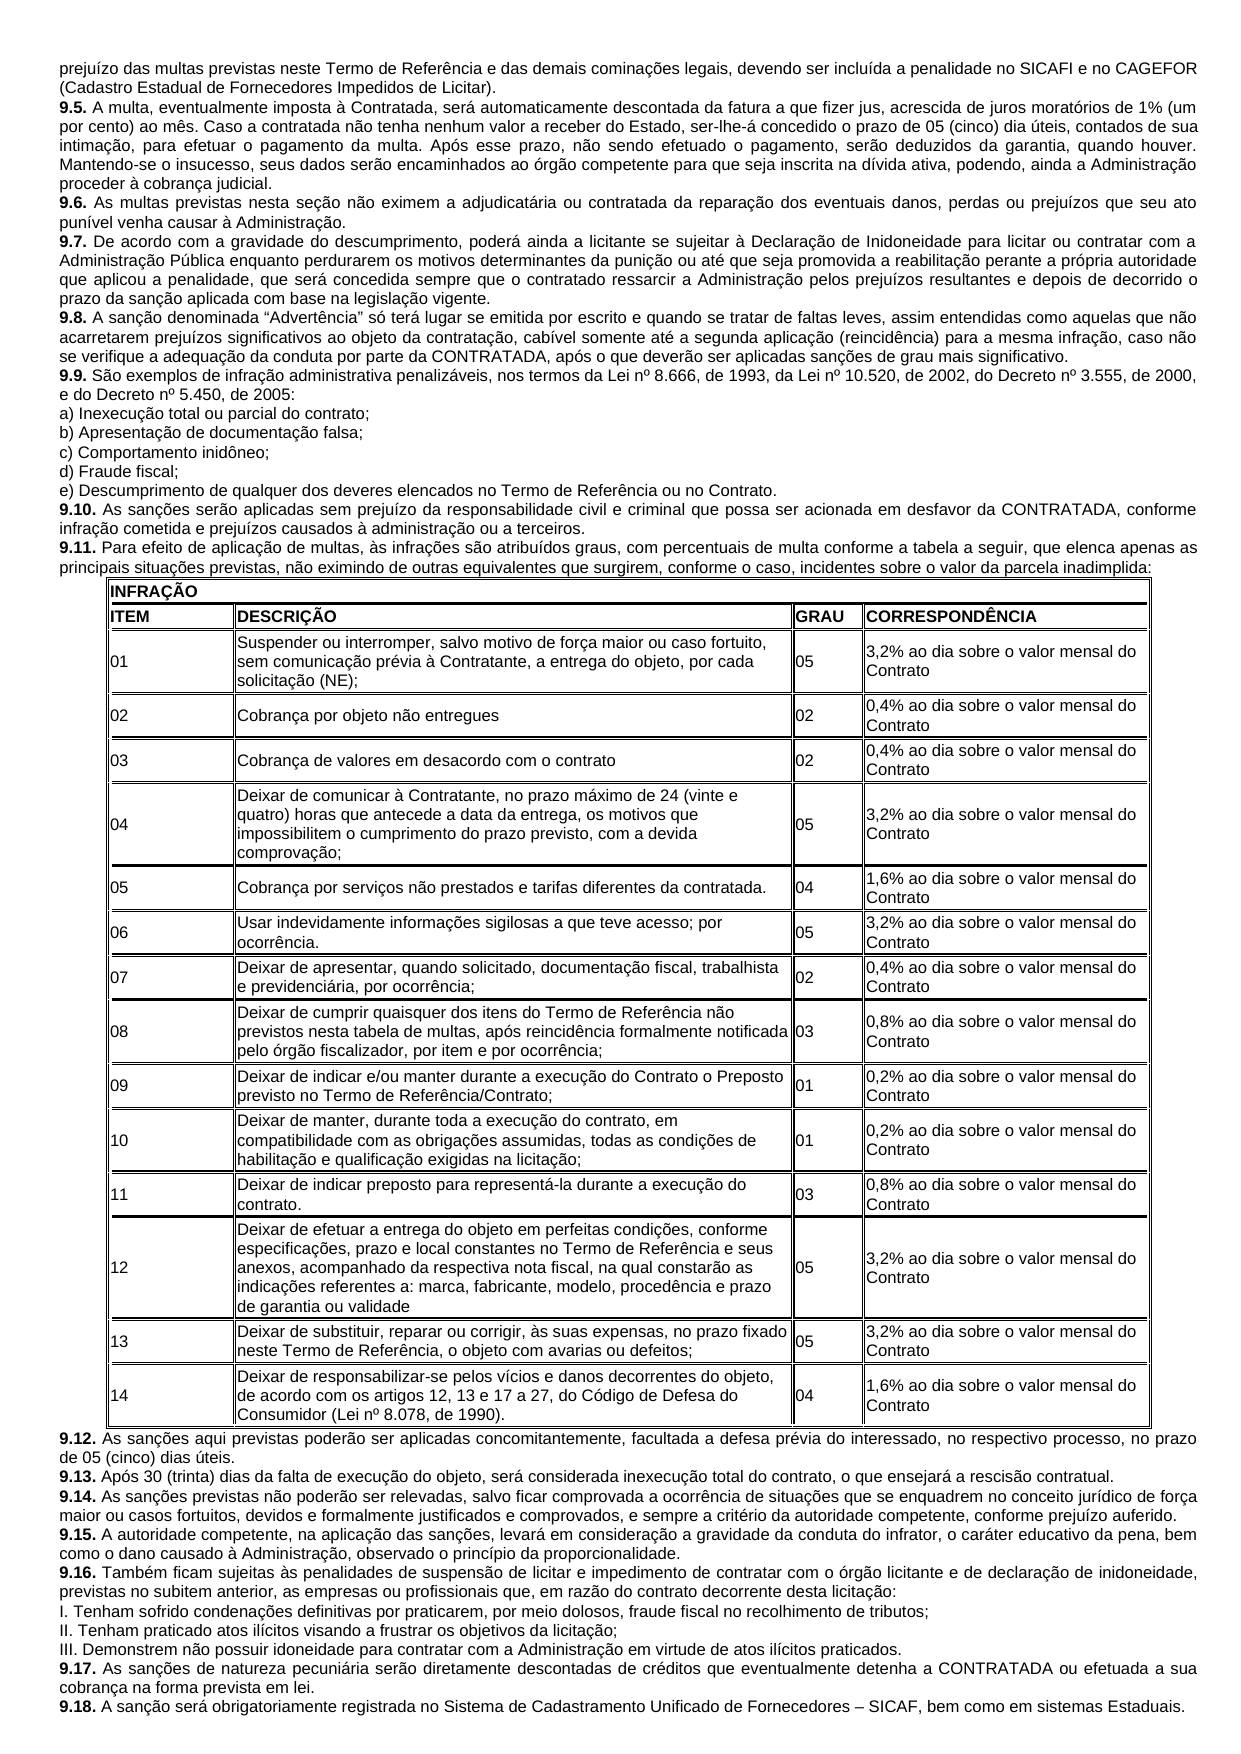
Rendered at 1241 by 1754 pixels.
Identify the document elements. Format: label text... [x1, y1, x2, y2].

table_cell Cobrança de valores em desacordo com o contrato [236, 740, 791, 781]
table_cell Usar indevidamente informações sigilosas a que teve acesso; por ocorrência. [236, 912, 791, 953]
text 9.7. De acordo com a gravidade do descumprimento, poderá ainda a licitante se sujeitar à Declaração de Inidoneidade para licitar ou contratar com a Administração Pública enquanto perdurarem os motivos determinantes da punição ou até que seja promovida a reabilitação perante a própria autoridade que aplicou a penalidade, que será concedida sempre que o contratado ressarcir a Administração pelos prejuízos resultantes e depois de decorrido o prazo da sanção aplicada com base na legislação vigente. [59, 232, 1199, 308]
table_cell 0,4% ao dia sobre o valor mensal do Contrato [865, 691, 1149, 736]
text 9.12. As sanções aqui previstas poderão ser aplicadas concomitantemente, facultada a defesa prévia do interessado, no respectivo processo, no prazo de 05 (cinco) dias úteis. [59, 1429, 1199, 1467]
table_cell Deixar de responsabilizar-se pelos vícios e danos decorrentes do objeto, de acordo com os artigos 12, 13 e 17 a 27, do Código de Defesa do Consumidor (Lei nº 8.078, de 1990). [235, 1362, 793, 1426]
table_cell 04 [795, 867, 862, 908]
table_cell 02 [795, 957, 862, 998]
text 9.5. A multa, eventualmente imposta à Contratada, será automaticamente descontada da fatura a que fizer jus, acrescida de juros moratórios de 1% (um por cento) ao mês. Caso a contratada não tenha nenhum valor a receber do Estado, ser-lhe-á concedido o prazo de 05 (cinco) dia úteis, contados de sua intimação, para efetuar o pagamento da multa. Após esse prazo, não sendo efetuado o pagamento, serão deduzidos da garantia, quando houver. Mantendo-se o insucesso, seus dados serão encaminhados ao órgão competente para que seja inscrita na dívida ativa, podendo, ainda a Administração proceder à cobrança judicial. [59, 97, 1199, 193]
table_cell 08 [108, 998, 233, 1062]
table_cell 01 [795, 1065, 862, 1106]
text e) Descumprimento de qualquer dos deveres elencados no Termo de Referência ou no Contrato. [59, 481, 1199, 500]
table_cell 3,2% ao dia sobre o valor mensal do Contrato [864, 628, 1150, 691]
table_cell 04 [793, 1365, 863, 1426]
table_cell 02 [109, 691, 233, 736]
text 9.13. Após 30 (trinta) dias da falta de execução do objeto, será considerada inexecução total do contrato, o que ensejará a rescisão contratual. [59, 1467, 1199, 1486]
text 9.11. Para efeito de aplicação de multas, às infrações são atribuídos graus, com percentuais de multa conforme a tabela a seguir, que elenca apenas as principais situações previstas, não eximindo de outras equivalentes que surgirem, conforme o caso, incidentes sobre o valor da parcela inadimplida: [59, 538, 1199, 577]
table_cell Deixar de indicar e/ou manter durante a execução do Contrato o Preposto previsto no Termo de Referência/Contrato; [236, 1065, 791, 1106]
table_cell 05 [109, 864, 233, 908]
table_cell ITEM [109, 602, 233, 628]
table_cell Deixar de apresentar, quando solicitado, documentação fiscal, trabalhista e previdenciária, por ocorrência; [236, 957, 791, 998]
table_cell GRAU [795, 605, 862, 628]
table_cell 05 [795, 631, 862, 691]
table_cell 14 [108, 1362, 234, 1426]
table_cell 0,4% ao dia sobre o valor mensal do Contrato [865, 953, 1149, 998]
text 9.14. As sanções previstas não poderão ser relevadas, salvo ficar comprovada a ocorrência de situações que se enquadrem no conceito jurídico de força maior ou casos fortuitos, devidos e formalmente justificados e comprovados, e sempre a critério da autoridade competente, conforme prejuízo auferido. [59, 1486, 1199, 1525]
text 9.8. A sanção denominada “Advertência” só terá lugar se emitida por escrito e quando se tratar de faltas leves, assim entendidas como aquelas que não acarretarem prejuízos significativos ao objeto da contratação, cabível somente até a segunda aplicação (reincidência) para a mesma infração, caso não se verifique a adequação da conduta por parte da CONTRATADA, após o que deverão ser aplicadas sanções de grau mais significativo. [59, 308, 1199, 366]
table_cell 03 [795, 1001, 862, 1062]
table_cell Cobrança por serviços não prestados e tarifas diferentes da contratada. [236, 867, 791, 908]
table_cell 04 [108, 781, 234, 864]
text I. Tenham sofrido condenações definitivas por praticarem, por meio dolosos, fraude fiscal no recolhimento de tributos; [59, 1601, 1199, 1621]
table_cell Deixar de substituir, reparar ou corrigir, às suas expensas, no prazo fixado neste Termo de Referência, o objeto com avarias ou defeitos; [236, 1321, 791, 1362]
table_cell 05 [795, 784, 862, 864]
table_cell 0,4% ao dia sobre o valor mensal do Contrato [865, 736, 1149, 781]
table_cell 3,2% ao dia sobre o valor mensal do Contrato [864, 781, 1150, 864]
table_cell 03 [795, 1174, 862, 1215]
table_cell 03 [109, 736, 233, 781]
table_cell 1,6% ao dia sobre o valor mensal do Contrato [864, 1362, 1150, 1426]
table_cell Deixar de cumprir quaisquer dos itens do Termo de Referência não previstos nesta tabela de multas, após reincidência formalmente notificada pelo órgão fiscalizador, por item e por ocorrência; [236, 1001, 791, 1062]
text c) Comportamento inidôneo; [59, 442, 1199, 462]
text 9.10. As sanções serão aplicadas sem prejuízo da responsabilidade civil e criminal que possa ser acionada em desfavor da CONTRATADA, conforme infração cometida e prejuízos causados à administração ou a terceiros. [59, 500, 1199, 538]
text 9.17. As sanções de natureza pecuniária serão diretamente descontadas de créditos que eventualmente detenha a CONTRATADA ou efetuada a sua cobrança na forma prevista em lei. [59, 1659, 1199, 1697]
table_cell 01 [108, 628, 234, 691]
text a) Inexecução total ou parcial do contrato; [59, 404, 1199, 423]
table_cell 11 [109, 1170, 233, 1215]
table_cell 09 [108, 1062, 234, 1106]
text 9.18. A sanção será obrigatoriamente registrada no Sistema de Cadastramento Unificado de Fornecedores – SICAF, bem como em sistemas Estaduais. [59, 1697, 1199, 1716]
table_cell 06 [109, 909, 233, 953]
text 9.9. São exemplos de infração administrativa penalizáveis, nos termos da Lei nº 8.666, de 1993, da Lei nº 10.520, de 2002, do Decreto nº 3.555, de 2000, e do Decreto nº 5.450, de 2005: [59, 366, 1199, 404]
table_header INFRAÇÃO [109, 580, 1149, 602]
table_cell Suspender ou interromper, salvo motivo de força maior ou caso fortuito, sem comunicação prévia à Contratante, a entrega do objeto, por cada solicitação (NE); [236, 631, 791, 691]
text 9.15. A autoridade competente, na aplicação das sanções, levará em consideração a gravidade da conduta do infrator, o caráter educativo da pena, bem como o dano causado à Administração, observado o princípio da proporcionalidade. [59, 1525, 1199, 1563]
text d) Fraude fiscal; [59, 462, 1199, 481]
table_cell 07 [109, 953, 233, 998]
table_cell Deixar de comunicar à Contratante, no prazo máximo de 24 (vinte e quatro) horas que antecede a data da entrega, os motivos que impossibilitem o cumprimento do prazo previsto, com a devida comprovação; [236, 784, 791, 864]
table_cell 3,2% ao dia sobre o valor mensal do Contrato [865, 1317, 1149, 1362]
table_cell 10 [109, 1106, 233, 1170]
table_cell 02 [795, 740, 862, 781]
table_cell Deixar de indicar preposto para representá-la durante a execução do contrato. [236, 1174, 791, 1215]
table_cell 3,2% ao dia sobre o valor mensal do Contrato [865, 909, 1149, 953]
table_cell 0,2% ao dia sobre o valor mensal do Contrato [865, 1106, 1149, 1170]
text 9.16. Também ficam sujeitas às penalidades de suspensão de licitar e impedimento de contratar com o órgão licitante e de declaração de inidoneidade, previstas no subitem anterior, as empresas ou profissionais que, em razão do contrato decorrente desta licitação: [59, 1563, 1199, 1601]
table_cell 1,6% ao dia sobre o valor mensal do Contrato [865, 864, 1149, 908]
text b) Apresentação de documentação falsa; [59, 423, 1199, 442]
table_cell 05 [795, 912, 862, 953]
table_cell 12 [109, 1215, 233, 1317]
table_cell 05 [795, 1321, 862, 1362]
table_cell 0,2% ao dia sobre o valor mensal do Contrato [864, 1062, 1150, 1106]
table_cell 05 [795, 1218, 862, 1317]
table_cell 01 [795, 1110, 862, 1170]
table_cell 02 [795, 695, 862, 736]
table_cell Deixar de manter, durante toda a execução do contrato, em compatibilidade com as obrigações assumidas, todas as condições de habilitação e qualificação exigidas na licitação; [236, 1110, 791, 1170]
table_cell DESCRIÇÃO [236, 605, 791, 628]
table_cell Deixar de efetuar a entrega do objeto em perfeitas condições, conforme especificações, prazo e local constantes no Termo de Referência e seus anexos, acompanhado da respectiva nota fiscal, na qual constarão as indicações referentes a: marca, fabricante, modelo, procedência e prazo de garantia ou validade [236, 1218, 791, 1317]
text III. Demonstrem não possuir idoneidade para contratar com a Administração em virtude de atos ilícitos praticados. [59, 1640, 1199, 1659]
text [59, 59, 1199, 97]
text II. Tenham praticado atos ilícitos visando a frustrar os objetivos da licitação; [59, 1621, 1199, 1640]
table_cell 0,8% ao dia sobre o valor mensal do Contrato [865, 998, 1150, 1062]
table_cell CORRESPONDÊNCIA [865, 602, 1149, 628]
text 9.6. As multas previstas nesta seção não eximem a adjudicatária ou contratada da reparação dos eventuais danos, perdas ou prejuízos que seu ato punível venha causar à Administração. [59, 193, 1199, 232]
table_cell 3,2% ao dia sobre o valor mensal do Contrato [865, 1215, 1149, 1317]
table_cell 0,8% ao dia sobre o valor mensal do Contrato [865, 1170, 1149, 1215]
table_cell 13 [109, 1317, 233, 1362]
table_cell Cobrança por objeto não entregues [236, 695, 791, 736]
